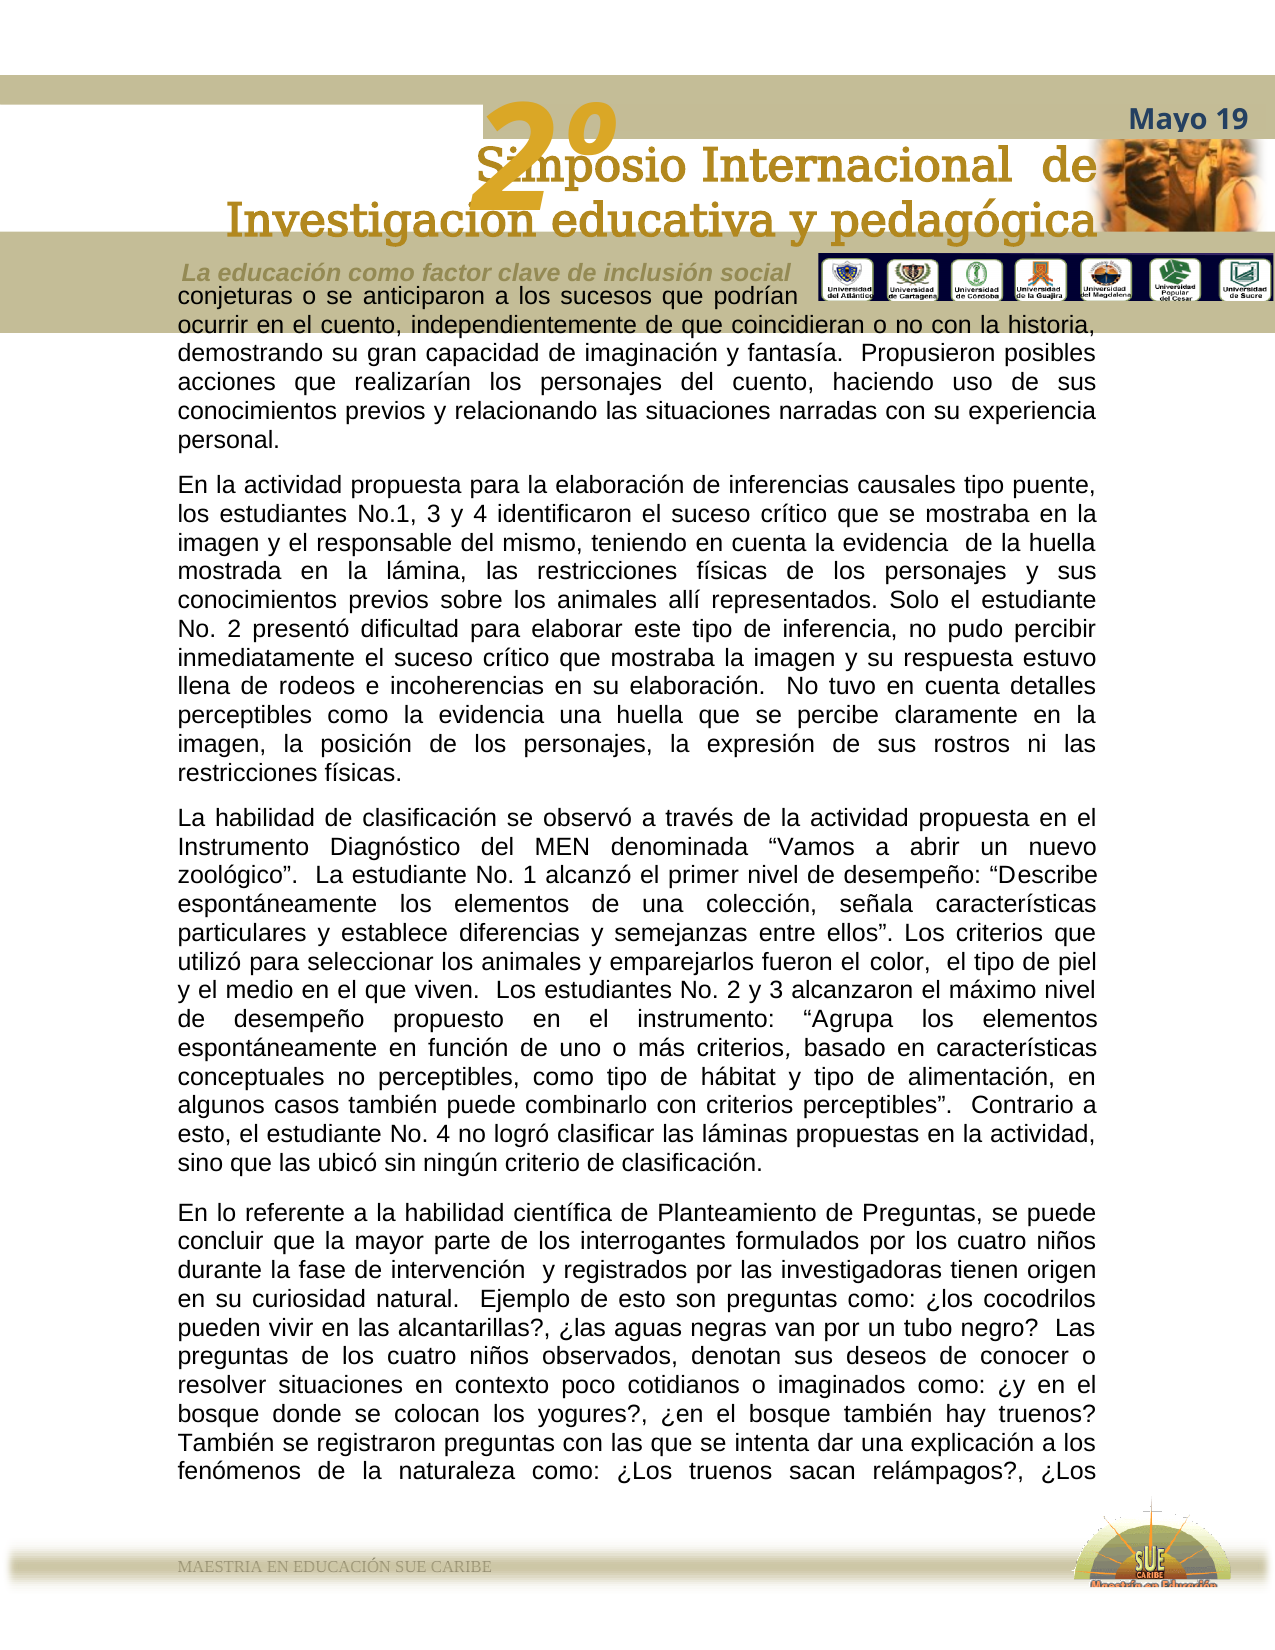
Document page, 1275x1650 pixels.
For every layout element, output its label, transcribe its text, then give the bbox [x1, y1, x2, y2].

picture [818, 253, 1274, 301]
picture [0, 1495, 1273, 1593]
picture [1114, 143, 1239, 231]
text La habilidad de clasificación se observó a través de la actividad propuesta en el Instrumento Diagnóstico del MEN denominada “Vamos a abrir un nuevo zoológico”. La estudiante No. 1 alcanzó el primer nivel de desempeño: “Describe espontáneamente los elementos de una colección, señala características particulares y establece diferencias y semejanzas entre ellos”. Los criterios que utilizó para seleccionar los animales y emparejarlos fueron el color, el tipo de piel y el medio en el que viven. Los estudiantes No. 2 y 3 alcanzaron el máximo nivel de desempeño propuesto en el instrumento: “Agrupa los elementos espontáneamente en función de uno o más criterios, basado en características conceptuales no perceptibles, como tipo de hábitat y tipo de alimentación, en algunos casos también puede combinarlo con criterios perceptibles”. Contrario a esto, el estudiante No. 4 no logró clasificar las láminas propuestas en la actividad, sino que las ubicó sin ningún criterio de clasificación. [177, 803, 1098, 1177]
text En la actividad propuesta para la elaboración de inferencias causales tipo puente, los estudiantes No.1, 3 y 4 identificaron el suceso crítico que se mostraba en la imagen y el responsable del mismo, teniendo en cuenta la evidencia de la huella mostrada en la lámina, las restricciones físicas de los personajes y sus conocimientos previos sobre los animales allí representados. Solo el estudiante No. 2 presentó dificultad para elaborar este tipo de inferencia, no pudo percibir inmediatamente el suceso crítico que mostraba la imagen y su respuesta estuvo llena de rodeos e incoherencias en su elaboración. No tuvo en cuenta detalles perceptibles como la evidencia una huella que se percibe claramente en la imagen, la posición de los personajes, la expresión de sus rostros ni las restricciones físicas. [177, 470, 1098, 786]
